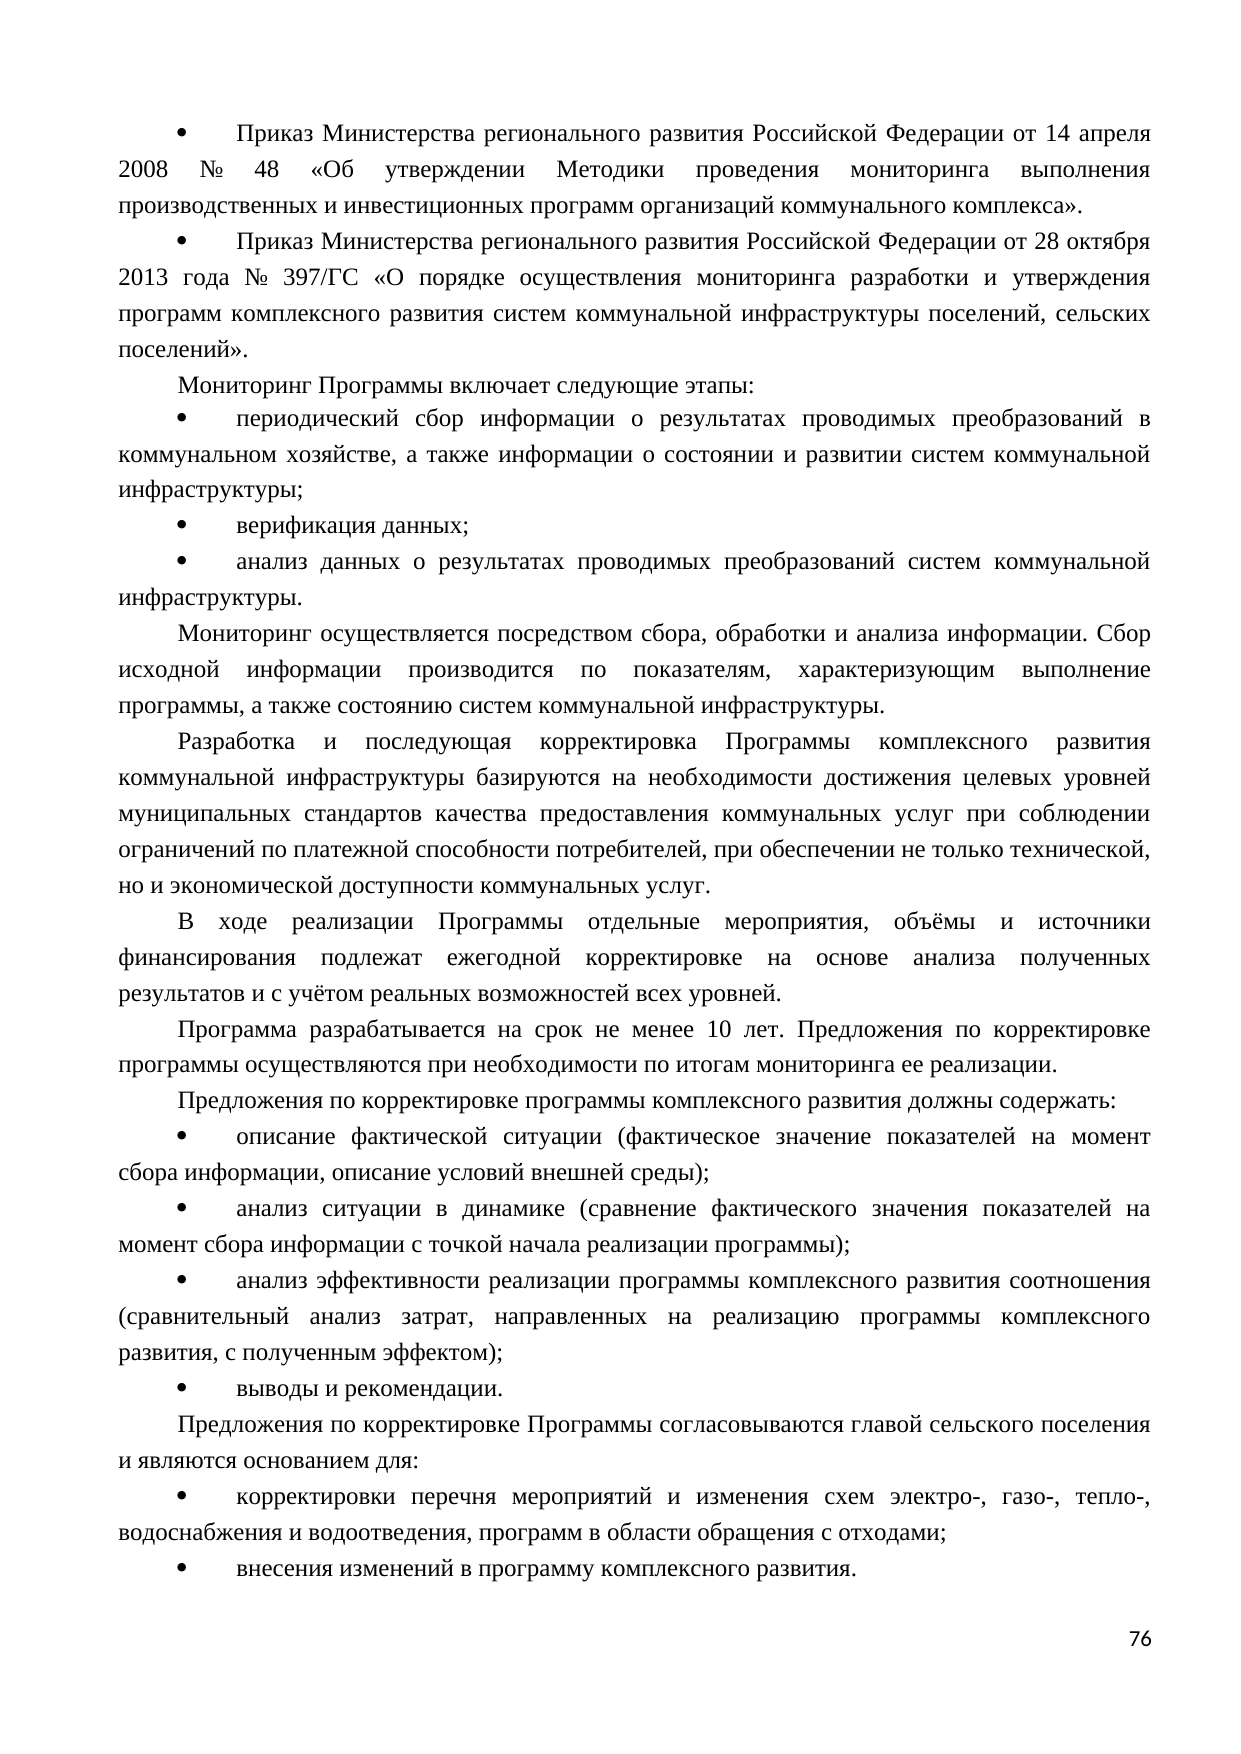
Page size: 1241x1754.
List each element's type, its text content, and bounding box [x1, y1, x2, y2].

list анализ данных о результатах проводимых преобразований систем коммунальной инфраструктуры. [118, 546, 1152, 611]
text Разработка и последующая корректировка Программы комплексного развития коммунальной инфраструктуры базируются на необходимости достижения целевых уровней муниципальных стандартов качества предоставления коммунальных услуг при соблюдении ограничений по платежной способности потребителей, при обеспечении не только технической, но и экономической доступности коммунальных услуг. [118, 726, 1152, 899]
text Предложения по корректировке Программы согласовываются главой сельского поселения и являются основанием для: [118, 1409, 1152, 1474]
list анализ эффективности реализации программы комплексного развития соотношения (сравнительный анализ затрат, направленных на реализацию программы комплексного развития, с полученным эффектом); [118, 1265, 1152, 1366]
text В ходе реализации Программы отдельные мероприятия, объёмы и источники финансирования подлежат ежегодной корректировке на основе анализа полученных результатов и с учётом реальных возможностей всех уровней. [118, 906, 1152, 1006]
text Программа разрабатывается на срок не менее 10 лет. Предложения по корректировке программы осуществляются при необходимости по итогам мониторинга ее реализации. [118, 1014, 1152, 1078]
list анализ ситуации в динамике (сравнение фактического значения показателей на момент сбора информации с точкой начала реализации программы); [118, 1193, 1152, 1258]
list корректировки перечня мероприятий и изменения схем электро-, газо-, тепло-, водоснабжения и водоотведения, программ в области обращения с отходами; [118, 1481, 1152, 1546]
list верификация данных; [118, 511, 1152, 539]
list Приказ Министерства регионального развития Российской Федерации от 14 апреля 2008 № 48 «Об утверждении Методики проведения мониторинга выполнения производственных и инвестиционных программ организаций коммунального комплекса». [118, 118, 1152, 219]
list описание фактической ситуации (фактическое значение показателей на момент сбора информации, описание условий внешней среды); [118, 1121, 1152, 1186]
list внесения изменений в программу комплексного развития. [118, 1553, 1152, 1581]
list периодический сбор информации о результатах проводимых преобразований в коммунальном хозяйстве, а также информации о состоянии и развитии систем коммунальной инфраструктуры; [118, 403, 1152, 503]
list Приказ Министерства регионального развития Российской Федерации от 28 октября 2013 года № 397/ГС «О порядке осуществления мониторинга разработки и утверждения программ комплексного развития систем коммунальной инфраструктуры поселений, сельских поселений». [118, 226, 1152, 362]
text Мониторинг осуществляется посредством сбора, обработки и анализа информации. Сбор исходной информации производится по показателям, характеризующим выполнение программы, а также состоянию систем коммунальной инфраструктуры. [118, 618, 1152, 719]
text Мониторинг Программы включает следующие этапы: [118, 370, 1152, 398]
list выводы и рекомендации. [118, 1373, 1152, 1402]
text Предложения по корректировке программы комплексного развития должны содержать: [118, 1086, 1152, 1114]
